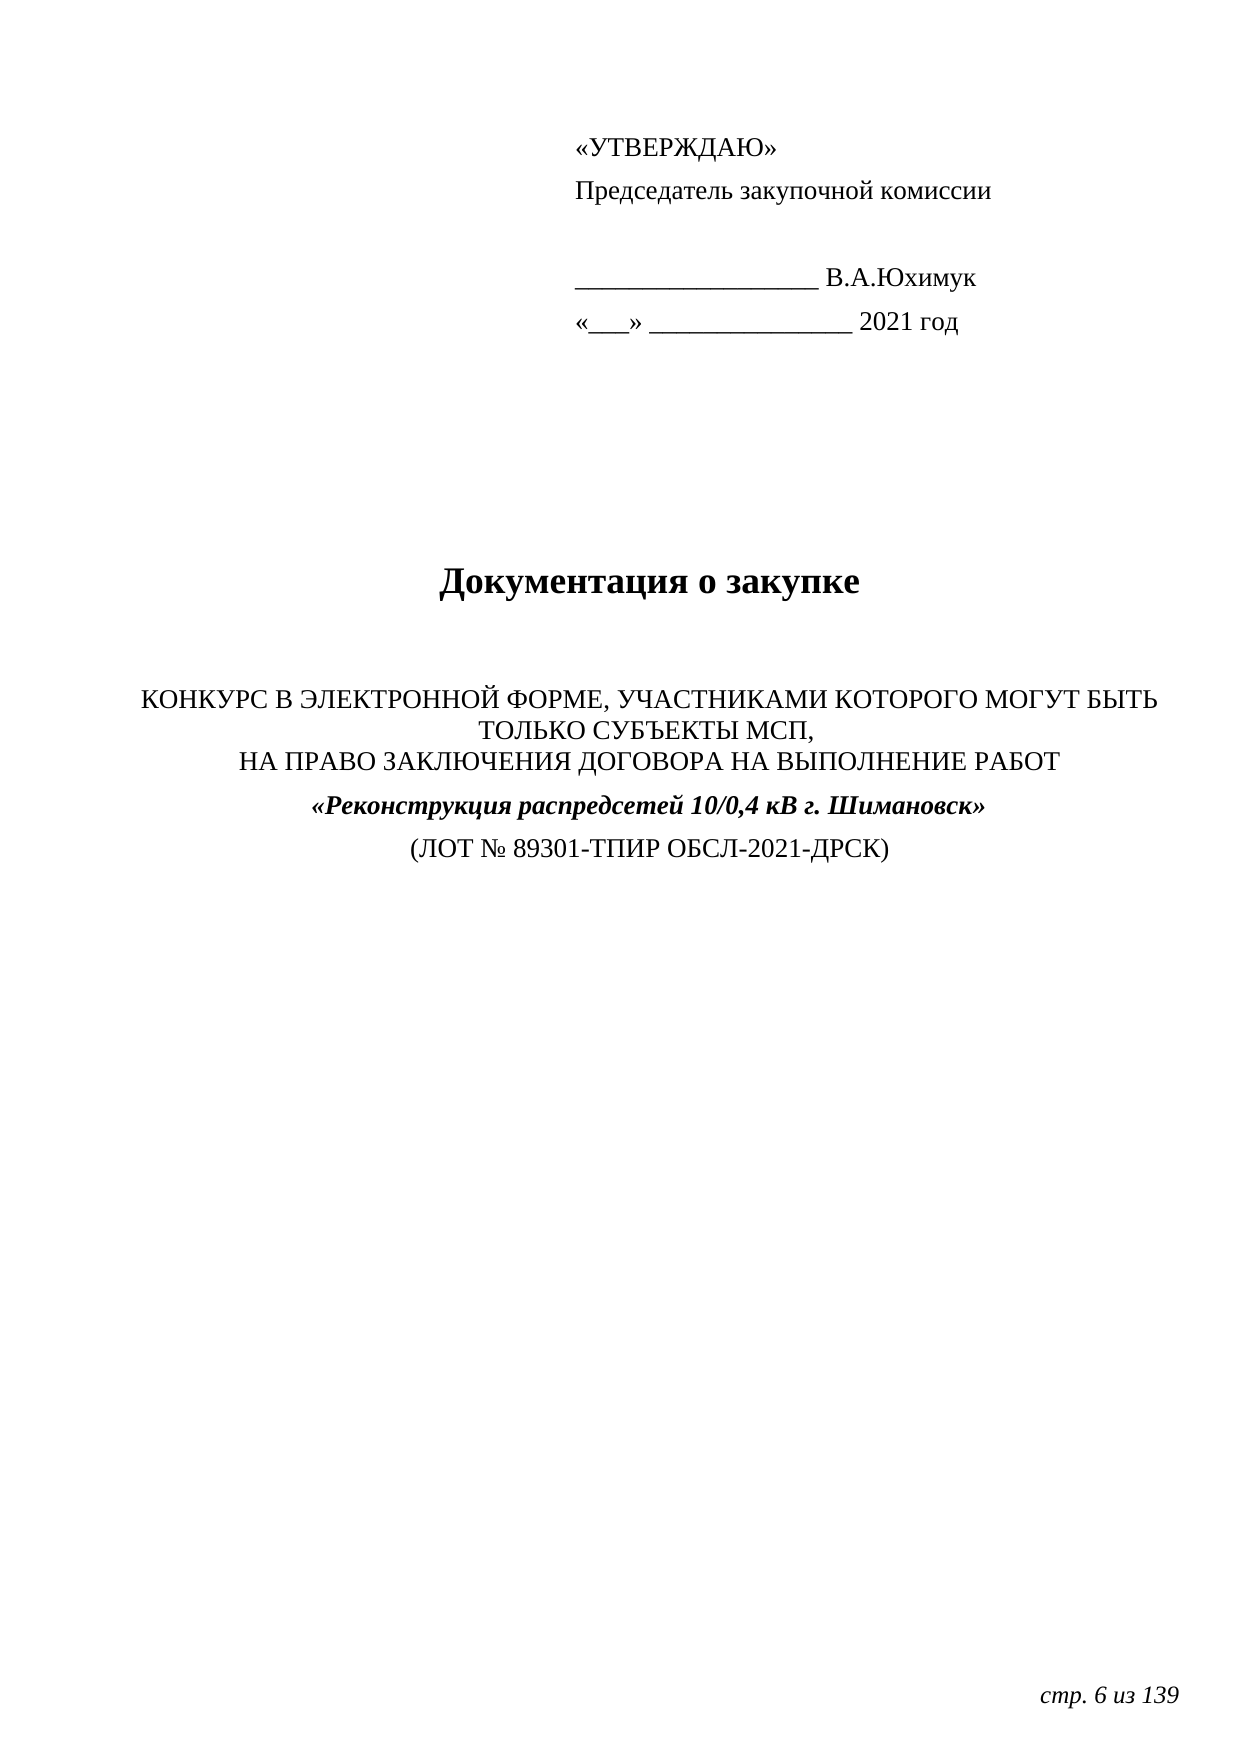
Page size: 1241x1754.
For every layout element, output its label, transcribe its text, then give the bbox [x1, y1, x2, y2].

text КОНКУРС В ЭЛЕКТРОННОЙ ФОРМЕ, УЧАСТНИКАМИ КОТОРОГО МОГУТ БЫТЬ ТОЛЬКО СУБЪЕКТЫ МСП, НА ПРАВО ЗАКЛЮЧЕНИЯ ДОГОВОРА НА ВЫПОЛНЕНИЕ РАБОТ [118, 683, 1181, 776]
text «Реконструкция распредсетей 10/0,4 кВ г. Шимановск» [118, 789, 1181, 820]
text «___» _______________ 2021 год [575, 305, 1181, 336]
text (ЛОТ № 89301-ТПИР ОБСЛ-2021-ДРСК) [118, 832, 1181, 863]
text «УТВЕРЖДАЮ» [575, 131, 1181, 162]
text __________________ В.А.Юхимук [575, 262, 1181, 293]
text Документация о закупке [118, 558, 1181, 602]
text Председатель закупочной комиссии [575, 174, 1181, 205]
